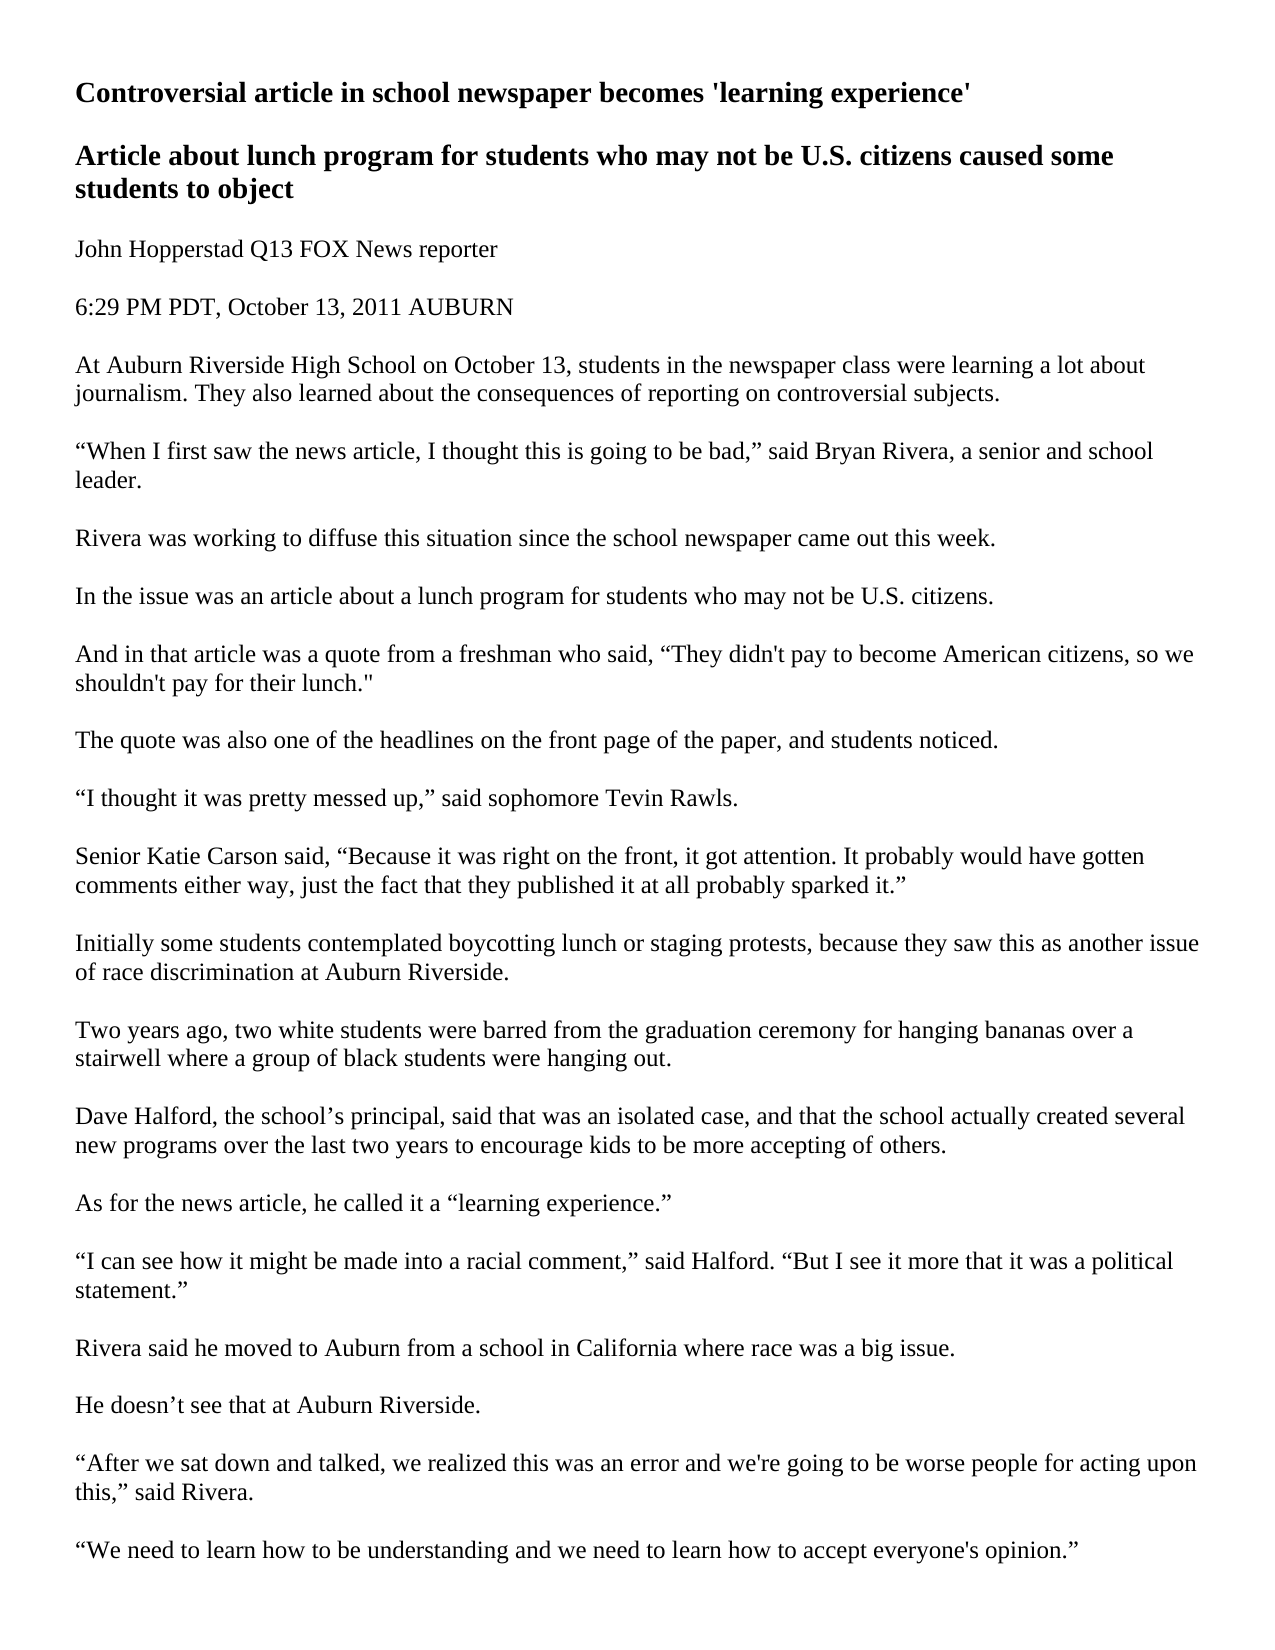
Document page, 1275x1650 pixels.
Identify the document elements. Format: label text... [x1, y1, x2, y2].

text Rivera said he moved to Auburn from a school in California where race was a big issue. [75, 1333, 1200, 1361]
text “I can see how it might be made into a racial comment,” said Halford. “But I see it more that it was a political statement.” [75, 1246, 1200, 1303]
text As for the news article, he called it a “learning experience.” [75, 1188, 1200, 1217]
text At Auburn Riverside High School on October 13, students in the newspaper class were learning a lot about journalism. They also learned about the consequences of reporting on controversial subjects. [75, 350, 1200, 407]
text Initially some students contemplated boycotting lunch or staging protests, because they saw this as another issue of race discrimination at Auburn Riverside. [75, 928, 1200, 986]
text Two years ago, two white students were barred from the graduation ceremony for hanging bananas over a stairwell where a group of black students were hanging out. [75, 1015, 1200, 1072]
text He doesn’t see that at Auburn Riverside. [75, 1391, 1200, 1419]
text “After we sat down and talked, we realized this was an error and we're going to be worse people for acting upon this,” said Rivera. [75, 1448, 1200, 1506]
text “I thought it was pretty messed up,” said sophomore Tevin Rawls. [75, 783, 1200, 812]
text “When I first saw the news article, I thought this is going to be bad,” said Bryan Rivera, a senior and school leader. [75, 436, 1200, 494]
text John Hopperstad Q13 FOX News reporter [75, 234, 1200, 263]
text Article about lunch program for students who may not be U.S. citizens caused some students to object [75, 138, 1200, 205]
text Rivera was working to diffuse this situation since the school newspaper came out this week. [75, 523, 1200, 552]
text “We need to learn how to be understanding and we need to learn how to accept everyone's opinion.” [75, 1535, 1200, 1564]
text Dave Halford, the school’s principal, said that was an isolated case, and that the school actually created several new programs over the last two years to encourage kids to be more accepting of others. [75, 1101, 1200, 1159]
text 6:29 PM PDT, October 13, 2011 AUBURN [75, 292, 1200, 321]
text In the issue was an article about a lunch program for students who may not be U.S. citizens. [75, 581, 1200, 610]
text Controversial article in school newspaper becomes 'learning experience' [75, 75, 1200, 108]
text Senior Katie Carson said, “Because it was right on the front, it got attention. It probably would have gotten comments either way, just the fact that they published it at all probably sparked it.” [75, 841, 1200, 899]
text The quote was also one of the headlines on the front page of the paper, and students noticed. [75, 726, 1200, 754]
text And in that article was a quote from a freshman who said, “They didn't pay to become American citizens, so we shouldn't pay for their lunch." [75, 639, 1200, 696]
